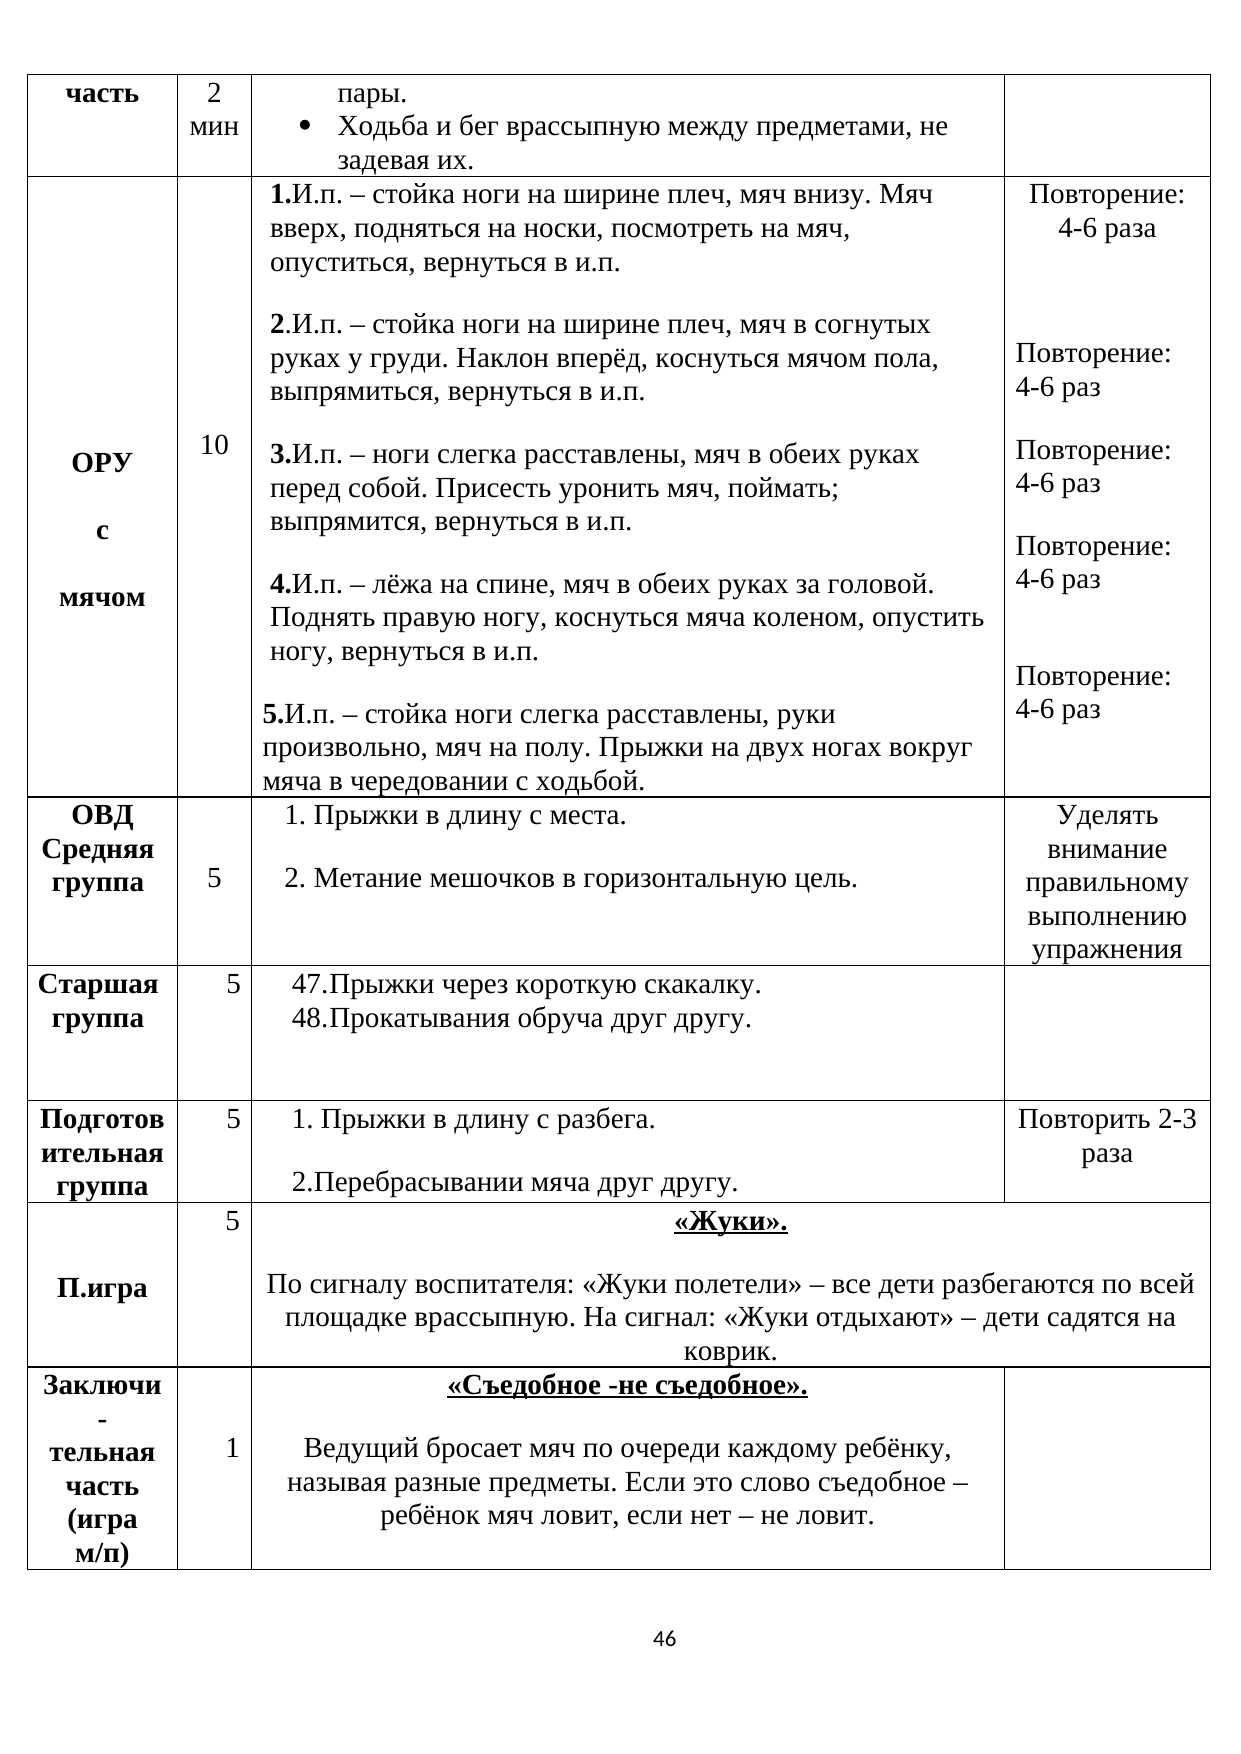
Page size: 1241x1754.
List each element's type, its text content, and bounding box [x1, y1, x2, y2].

table_cell 10 [178, 177, 251, 796]
table_cell [1005, 966, 1210, 1100]
table_cell 1. Прыжки в длину с разбега. 2.Перебрасывании мяча друг другу. [252, 1101, 1004, 1202]
table_cell 1. Прыжки в длину с места. 2. Метание мешочков в горизонтальную цель. [252, 798, 1004, 965]
table_cell Подготовительная группа [28, 1101, 177, 1202]
table_cell 5 [178, 966, 251, 1100]
table_cell Повторить 2-3 раза [1005, 1101, 1210, 1202]
table_cell Заключи- тельная часть (игра м/п) [28, 1368, 177, 1569]
table_cell Уделять внимание правильному выполнению упражнения [1005, 798, 1210, 965]
table_cell Повторение: 4-6 раза Повторение: 4-6 раз Повторение: 4-6 раз Повторение: 4-6 раз Повторение: 4-6 раз [1005, 177, 1210, 796]
table_cell П.игра [28, 1203, 177, 1366]
table_cell [1005, 1368, 1210, 1569]
table_cell 5 [178, 798, 251, 965]
table_cell 5 [178, 1203, 251, 1366]
table_cell Старшая группа [28, 966, 177, 1100]
table_cell Вводная часть [28, 75, 177, 176]
table_cell 2 мин [178, 75, 251, 176]
table_cell «Жуки». По сигналу воспитателя: «Жуки полетели» – все дети разбегаются по всей площадке врассыпную. На сигнал: «Жуки отдыхают» – дети садятся на коврик. [252, 1203, 1210, 1366]
table_cell 5 [178, 1101, 251, 1202]
table_cell ОРУ с мячом [28, 177, 177, 796]
table_cell 1.И.п. – стойка ноги на ширине плеч, мяч внизу. Мяч вверх, подняться на носки, посмотреть на мяч, опуститься, вернуться в и.п. 2.И.п. – стойка ноги на ширине плеч, мяч в согнутых руках у груди. Наклон вперёд, коснуться мячом пола, выпрямиться, вернуться в и.п. 3.И.п. – ноги слегка расставлены, мяч в обеих руках перед собой. Присесть уронить мяч, поймать; выпрямится, вернуться в и.п. 4.И.п. – лёжа на спине, мяч в обеих руках за головой. Поднять правую ногу, коснуться мяча коленом, опустить ногу, вернуться в и.п. 5.И.п. – стойка ноги слегка расставлены, руки произвольно, мяч на полу. Прыжки на двух ногах вокруг мяча в чередовании с ходьбой. [252, 177, 1004, 796]
table_cell [1005, 75, 1210, 176]
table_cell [252, 75, 1004, 176]
table_cell Прыжки через короткую скакалку. Прокатывания обруча друг другу. [252, 966, 1004, 1100]
table_cell 1 [178, 1368, 251, 1569]
table_cell «Съедобное -не съедобное». Ведущий бросает мяч по очереди каждому ребёнку, называя разные предметы. Если это слово съедобное – ребёнок мяч ловит, если нет – не ловит. [252, 1368, 1004, 1569]
table_cell ОВД Средняя группа [28, 798, 177, 965]
